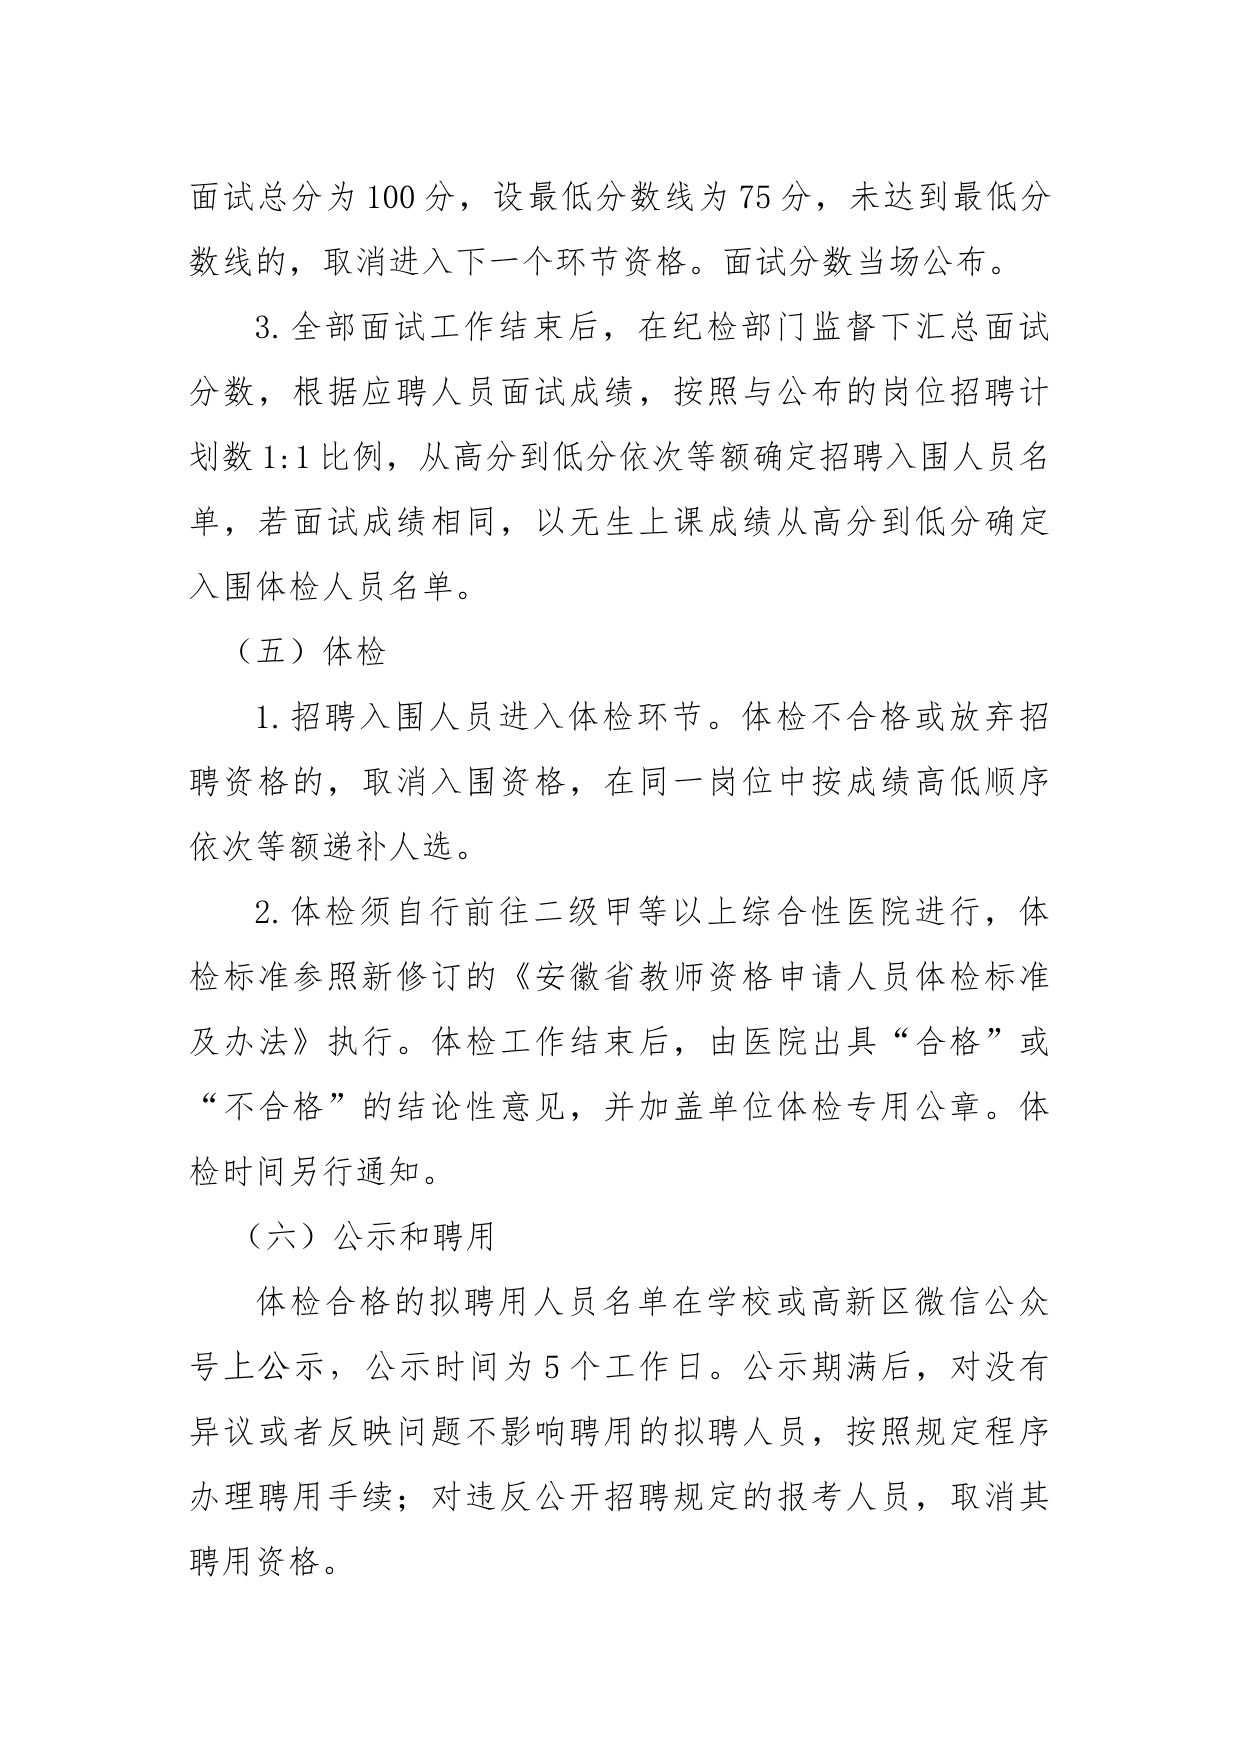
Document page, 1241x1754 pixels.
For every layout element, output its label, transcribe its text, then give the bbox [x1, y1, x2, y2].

text （五）体检 [187, 617, 1053, 682]
text 2.体检须自行前往二级甲等以上综合性医院进行，体检标准参照新修订的《安徽省教师资格申请人员体检标准及办法》执行。体检工作结束后，由医院出具“合格”或“不合格”的结论性意见，并加盖单位体检专用公章。体检时间另行通知。 [187, 877, 1053, 1202]
text 3.全部面试工作结束后，在纪检部门监督下汇总面试分数，根据应聘人员面试成绩，按照与公布的岗位招聘计划数1:1比例，从高分到低分依次等额确定招聘入围人员名单，若面试成绩相同，以无生上课成绩从高分到低分确定入围体检人员名单。 [187, 292, 1053, 617]
text 体检合格的拟聘用人员名单在学校或高新区微信公众号上公示，公示时间为5个工作日。公示期满后，对没有异议或者反映问题不影响聘用的拟聘人员，按照规定程序办理聘用手续；对违反公开招聘规定的报考人员，取消其聘用资格。 [187, 1267, 1053, 1592]
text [187, 162, 1053, 292]
text （六）公示和聘用 [187, 1202, 1053, 1267]
text 1.招聘入围人员进入体检环节。体检不合格或放弃招聘资格的，取消入围资格，在同一岗位中按成绩高低顺序依次等额递补人选。 [187, 682, 1053, 877]
